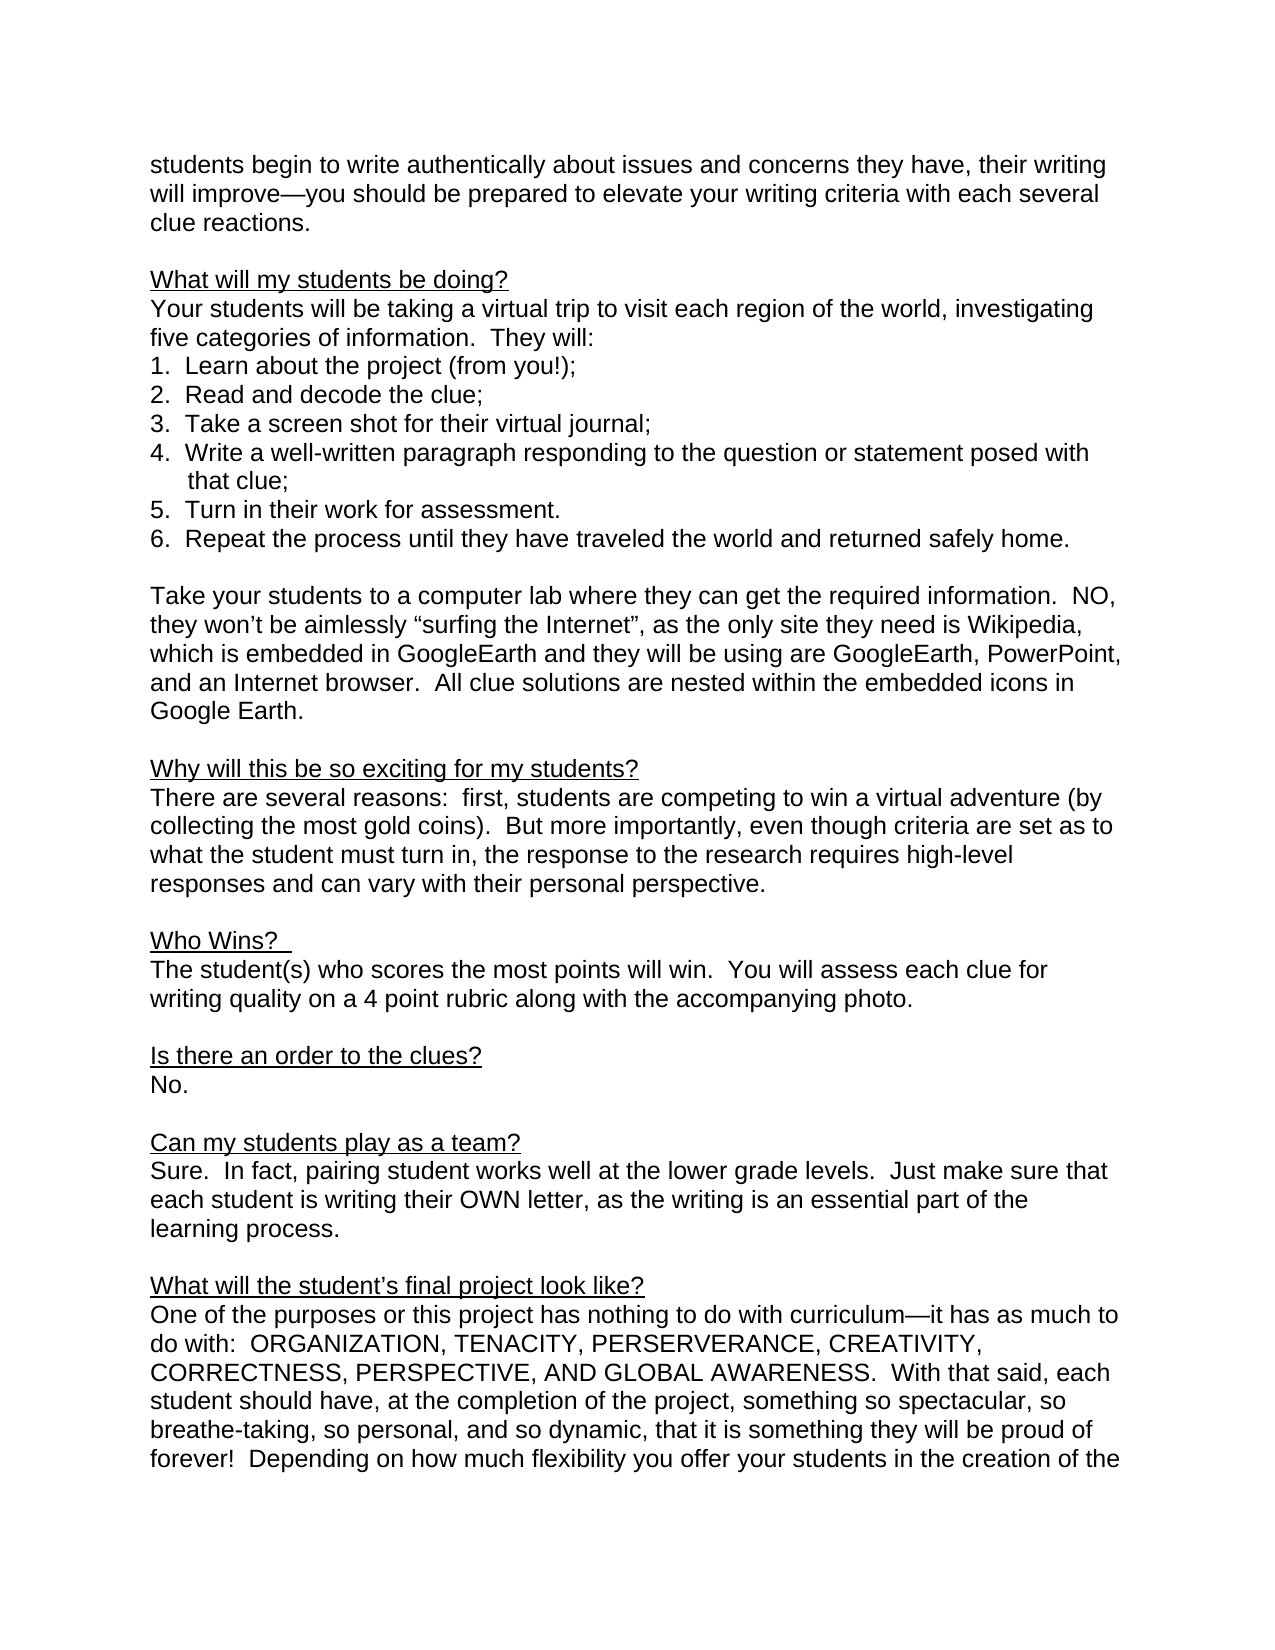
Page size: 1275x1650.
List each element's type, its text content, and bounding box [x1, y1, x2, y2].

text 6. Repeat the process until they have traveled the world and returned safely home. [150, 524, 1125, 552]
text What will the student’s final project look like? [150, 1271, 1125, 1300]
text Why will this be so exciting for my students? [150, 754, 1125, 782]
text Take your students to a computer lab where they can get the required information. NO, they won’t be aimlessly “surfing the Internet”, as the only site they need is Wikipedia, which is embedded in GoogleEarth and they will be using are GoogleEarth, PowerPoint, and an Internet browser. All clue solutions are nested within the embedded icons in Google Earth. [150, 581, 1125, 725]
text What will my students be doing? [150, 265, 1125, 294]
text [150, 1300, 1125, 1472]
text There are several reasons: first, students are competing to win a virtual adventure (by collecting the most gold coins). But more importantly, even though criteria are set as to what the student must turn in, the response to the research requires high-level responses and can vary with their personal perspective. [150, 782, 1125, 897]
text Can my students play as a team? [150, 1127, 1125, 1156]
text Your students will be taking a virtual trip to visit each region of the world, investigating five categories of information. They will: [150, 294, 1125, 351]
text No. [150, 1070, 1125, 1099]
text 5. Turn in their work for assessment. [150, 495, 1125, 524]
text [150, 150, 1125, 236]
text Is there an order to the clues? [150, 1041, 1125, 1070]
text Sure. In fact, pairing student works well at the lower grade levels. Just make sure that each student is writing their OWN letter, as the writing is an essential part of the learning process. [150, 1156, 1125, 1242]
text 4. Write a well-written paragraph responding to the question or statement posed with that clue; [150, 437, 1125, 495]
text The student(s) who scores the most points will win. You will assess each clue for writing quality on a 4 point rubric along with the accompanying photo. [150, 955, 1125, 1012]
text Who Wins? [150, 926, 1125, 955]
text 3. Take a screen shot for their virtual journal; [150, 409, 1125, 437]
text 2. Read and decode the clue; [150, 380, 1125, 409]
text 1. Learn about the project (from you!); [150, 351, 1125, 380]
